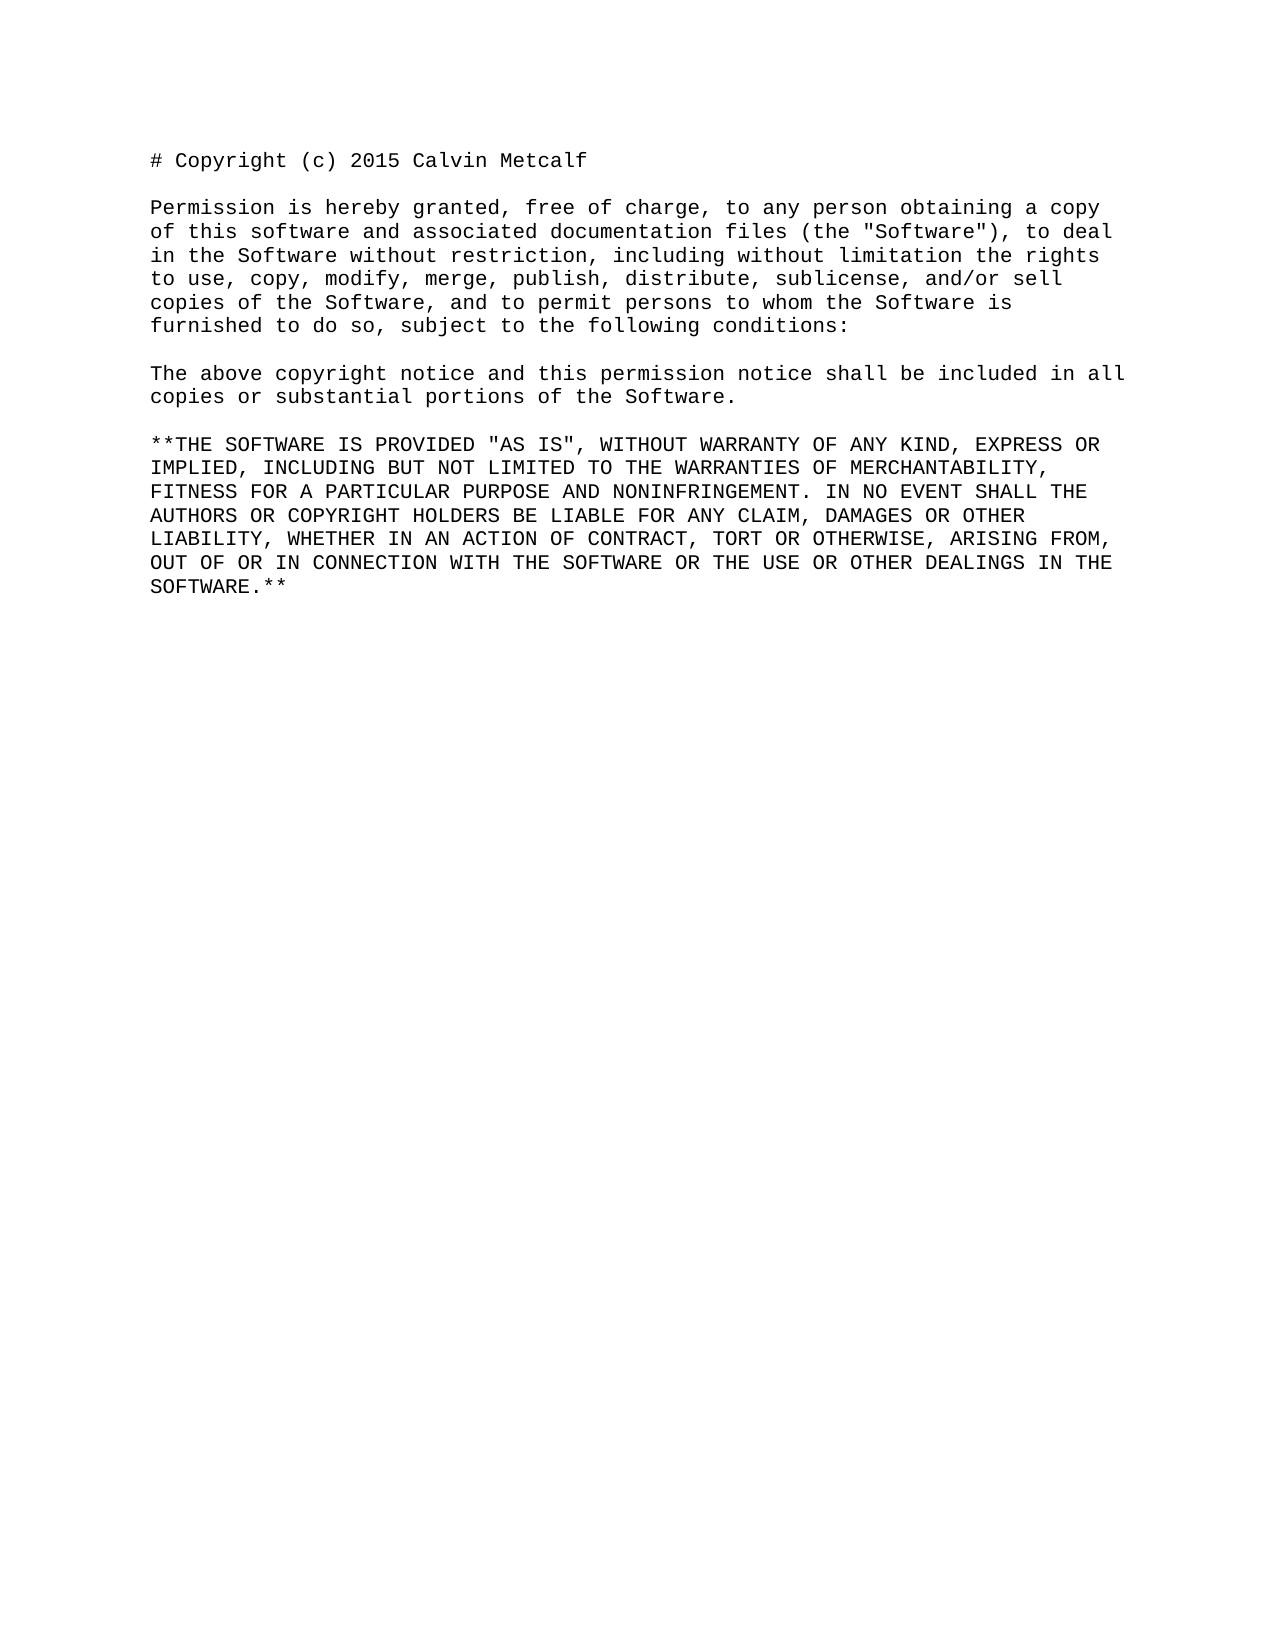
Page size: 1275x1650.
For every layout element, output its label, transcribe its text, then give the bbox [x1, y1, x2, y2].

text copies of the Software, and to permit persons to whom the Software is [150, 292, 1125, 316]
text SOFTWARE.** [150, 576, 1125, 599]
text Permission is hereby granted, free of charge, to any person obtaining a copy [150, 197, 1125, 221]
text in the Software without restriction, including without limitation the rights [150, 244, 1125, 268]
text copies or substantial portions of the Software. [150, 386, 1125, 410]
text to use, copy, modify, merge, publish, distribute, sublicense, and/or sell [150, 268, 1125, 292]
text AUTHORS OR COPYRIGHT HOLDERS BE LIABLE FOR ANY CLAIM, DAMAGES OR OTHER [150, 505, 1125, 528]
text IMPLIED, INCLUDING BUT NOT LIMITED TO THE WARRANTIES OF MERCHANTABILITY, [150, 457, 1125, 481]
text of this software and associated documentation files (the "Software"), to deal [150, 221, 1125, 244]
text OUT OF OR IN CONNECTION WITH THE SOFTWARE OR THE USE OR OTHER DEALINGS IN THE [150, 552, 1125, 576]
text furnished to do so, subject to the following conditions: [150, 316, 1125, 339]
text LIABILITY, WHETHER IN AN ACTION OF CONTRACT, TORT OR OTHERWISE, ARISING FROM, [150, 528, 1125, 552]
text FITNESS FOR A PARTICULAR PURPOSE AND NONINFRINGEMENT. IN NO EVENT SHALL THE [150, 481, 1125, 505]
text **THE SOFTWARE IS PROVIDED "AS IS", WITHOUT WARRANTY OF ANY KIND, EXPRESS OR [150, 434, 1125, 457]
text The above copyright notice and this permission notice shall be included in all [150, 363, 1125, 386]
text # Copyright (c) 2015 Calvin Metcalf [150, 150, 1125, 174]
